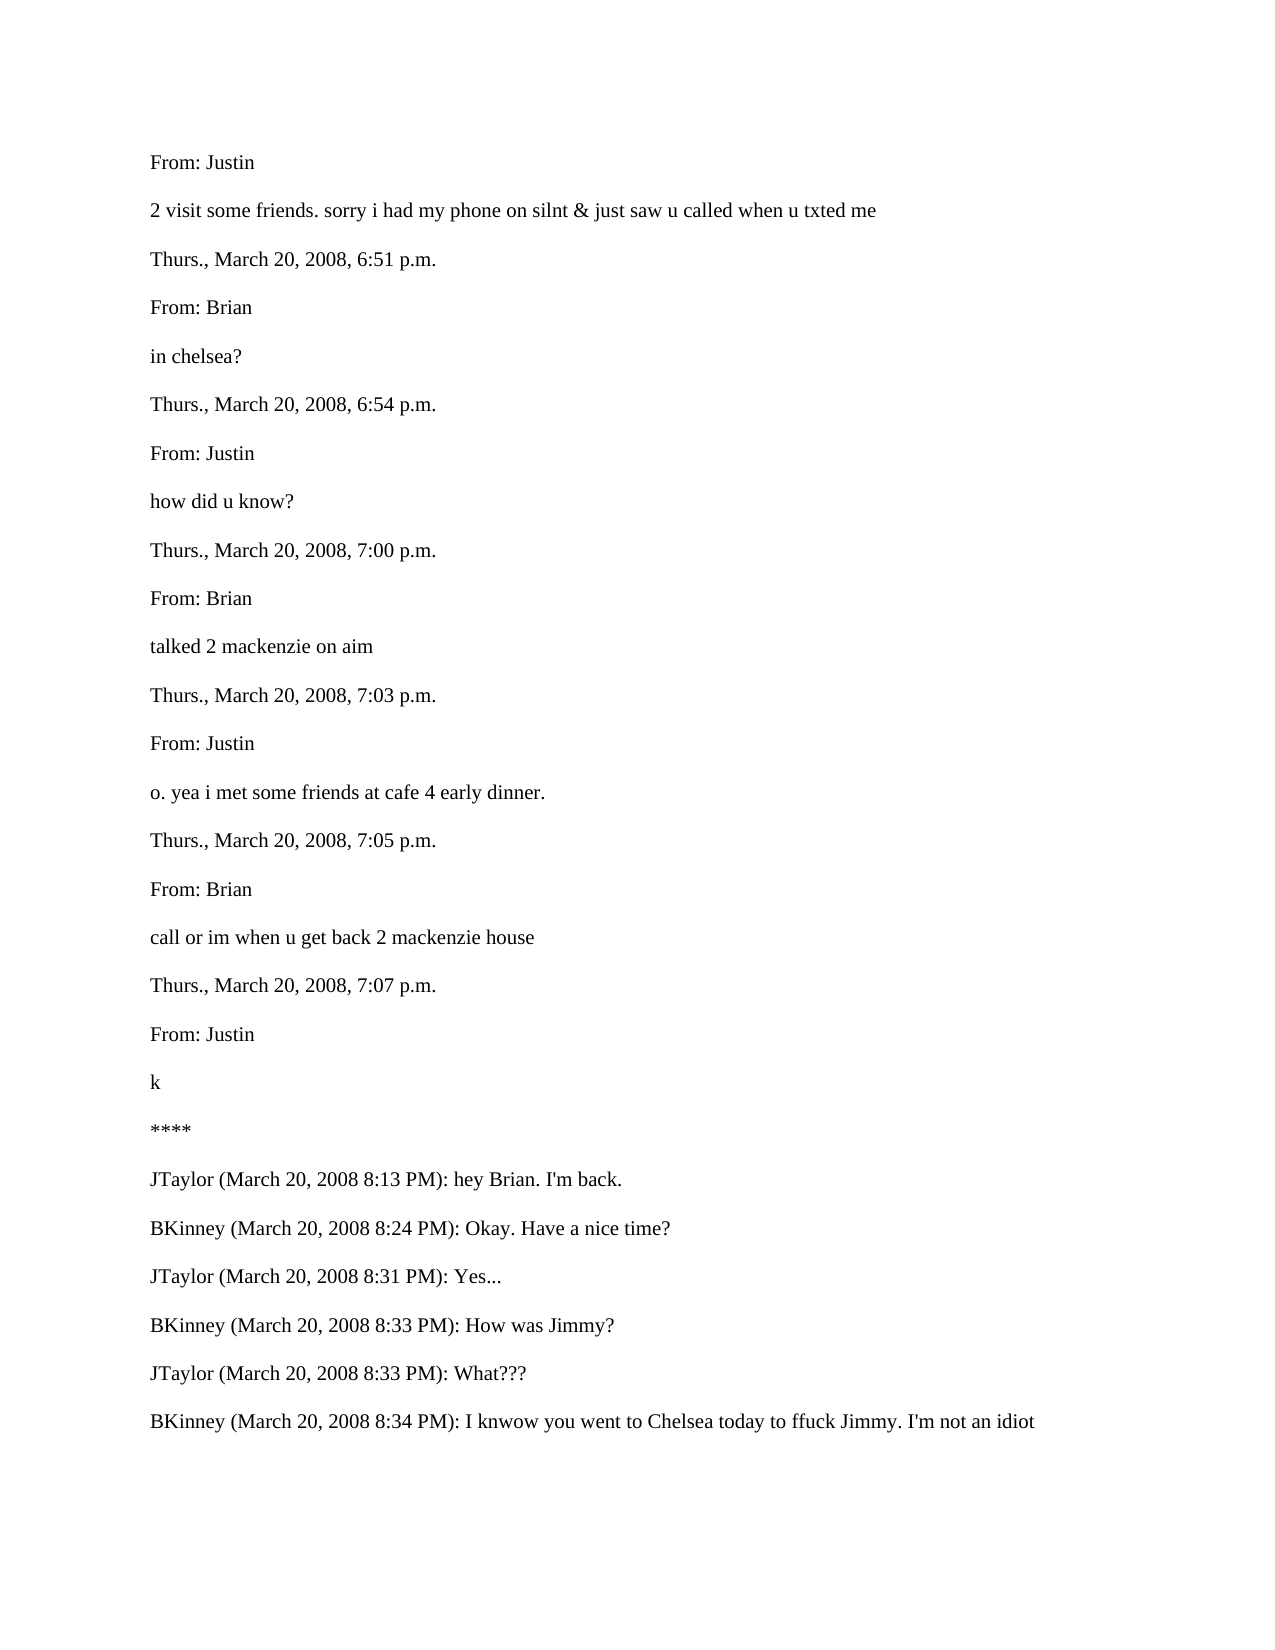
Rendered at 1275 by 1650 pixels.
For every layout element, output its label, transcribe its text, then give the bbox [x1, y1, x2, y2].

text From: Justin [150, 441, 1125, 465]
text Thurs., March 20, 2008, 7:00 p.m. [150, 537, 1125, 562]
text call or im when u get back 2 mackenzie house [150, 925, 1125, 949]
text From: Brian [150, 877, 1125, 901]
text k [150, 1070, 1125, 1094]
text Thurs., March 20, 2008, 7:05 p.m. [150, 828, 1125, 852]
text Thurs., March 20, 2008, 7:03 p.m. [150, 683, 1125, 707]
text BKinney (March 20, 2008 8:24 PM): Okay. Have a nice time? [150, 1216, 1125, 1240]
text Thurs., March 20, 2008, 7:07 p.m. [150, 973, 1125, 997]
text BKinney (March 20, 2008 8:33 PM): How was Jimmy? [150, 1312, 1125, 1337]
text From: Justin [150, 150, 1125, 174]
text From: Justin [150, 731, 1125, 755]
text 2 visit some friends. sorry i had my phone on silnt & just saw u called when u txted me [150, 198, 1125, 222]
text From: Brian [150, 295, 1125, 319]
text o. yea i met some friends at cafe 4 early dinner. [150, 780, 1125, 804]
text how did u know? [150, 489, 1125, 513]
text JTaylor (March 20, 2008 8:13 PM): hey Brian. I'm back. [150, 1167, 1125, 1191]
text From: Brian [150, 586, 1125, 610]
text in chelsea? [150, 344, 1125, 368]
text talked 2 mackenzie on aim [150, 634, 1125, 658]
text JTaylor (March 20, 2008 8:31 PM): Yes... [150, 1264, 1125, 1288]
text From: Justin [150, 1022, 1125, 1046]
text Thurs., March 20, 2008, 6:54 p.m. [150, 392, 1125, 416]
text Thurs., March 20, 2008, 6:51 p.m. [150, 247, 1125, 271]
text JTaylor (March 20, 2008 8:33 PM): What??? [150, 1361, 1125, 1385]
text BKinney (March 20, 2008 8:34 PM): I knwow you went to Chelsea today to ffuck Jimmy. I'm not an idiot [150, 1409, 1125, 1433]
text **** [150, 1119, 1125, 1143]
